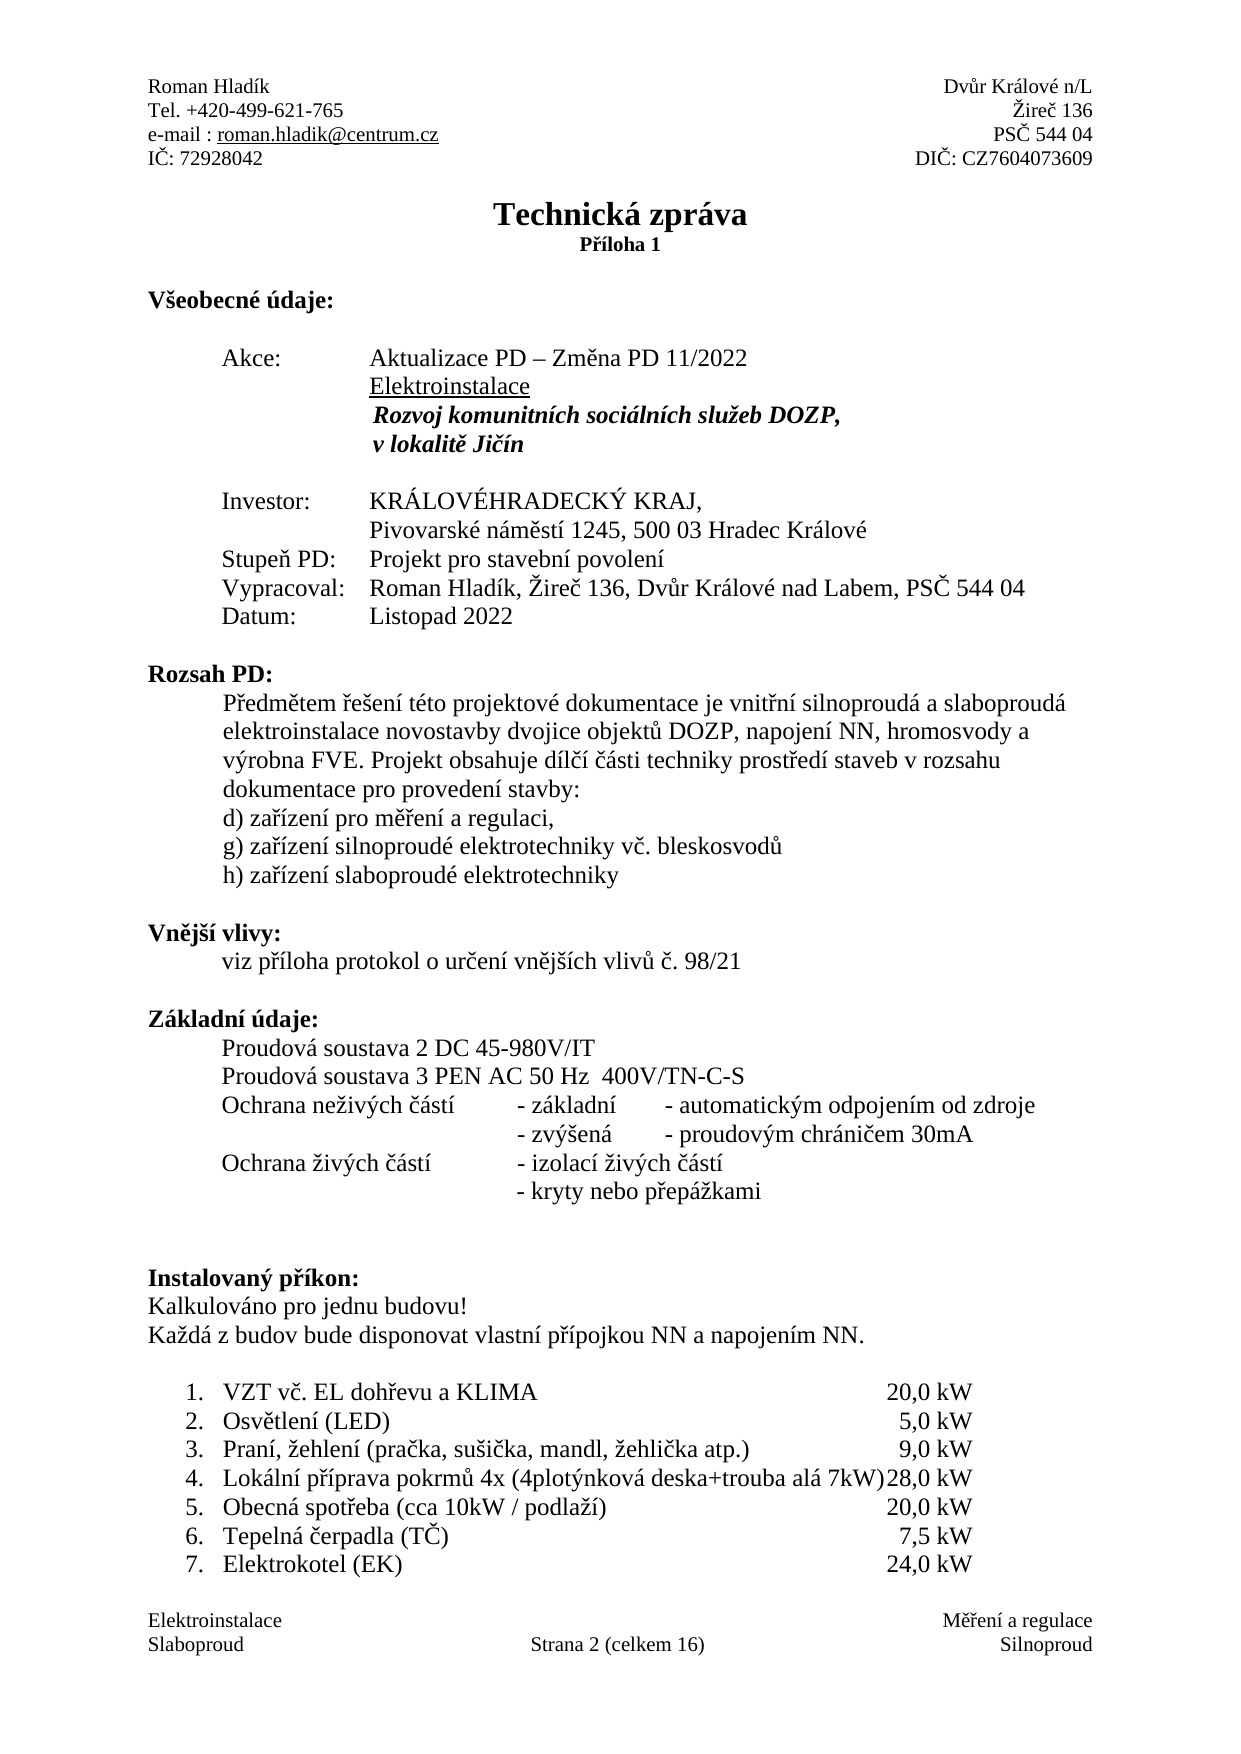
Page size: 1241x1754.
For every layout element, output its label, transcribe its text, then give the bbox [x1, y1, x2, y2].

subtitle Ochrana neživých částí - základní - automatickým odpojením od zdroje - zvýšená - proudovým chráničem 30mA [221, 1090, 1093, 1148]
list Praní, žehlení (pračka, sušička, mandl, žehlička atp.) 9,0 kW [185, 1434, 1093, 1463]
list Lokální příprava pokrmů 4x (4plotýnková deska+trouba alá 7kW) 28,0 kW [185, 1463, 1093, 1492]
text Každá z budov bude disponovat vlastní přípojkou NN a napojením NN. [148, 1320, 1093, 1349]
text Akce: Aktualizace PD – Změna PD 11/2022 [221, 343, 1093, 371]
subtitle Stupeň PD: Projekt pro stavební povolení [221, 544, 1093, 573]
text g) zařízení silnoproudé elektrotechniky vč. bleskosvodů h) zařízení slaboproudé elektrotechniky [223, 831, 1093, 889]
text Elektroinstalace [369, 371, 1093, 400]
subtitle Proudová soustava 3 PEN AC 50 Hz 400V/TN-C-S [221, 1061, 1093, 1090]
text Datum: Listopad 2022 [221, 601, 1093, 630]
text - kryty nebo přepážkami [516, 1176, 1093, 1205]
text Investor: KRÁLOVÉHRADECKÝ KRAJ, [221, 486, 1093, 515]
text Instalovaný příkon: [148, 1263, 1093, 1291]
text Vnější vlivy: [148, 918, 1093, 946]
list Osvětlení (LED) 5,0 kW [185, 1406, 1093, 1434]
text Kalkulováno pro jednu budovu! [148, 1291, 1093, 1320]
subtitle Ochrana živých částí - izolací živých částí [221, 1148, 1093, 1176]
text Rozvoj komunitních sociálních služeb DOZP, [373, 400, 1093, 429]
text Rozsah PD: [148, 659, 1093, 688]
list Elektrokotel (EK) 24,0 kW [185, 1549, 1093, 1578]
text Základní údaje: [148, 1004, 1093, 1033]
text Vypracoval: , Žireč 136, Dvůr Králové nad Labem, PSČ 544 04 [221, 573, 1093, 601]
text viz příloha protokol o určení vnějších vlivů č. 98/21 [221, 946, 1093, 975]
text Příloha 1 [148, 232, 1093, 256]
text Předmětem řešení této projektové dokumentace je vnitřní silnoproudá a slaboproudá elektroinstalace novostavby dvojice objektů DOZP, napojení NN, hromosvody a výrobna FVE. Projekt obsahuje dílčí části techniky prostředí staveb v rozsahu dokumentace pro provedení stavby: d) zařízení pro měření a regulaci, [223, 688, 1093, 831]
list Obecná spotřeba (cca 10kW / podlaží) 20,0 kW [185, 1492, 1093, 1521]
subtitle Proudová soustava 2 DC 45-980V/IT [221, 1033, 1093, 1061]
list Tepelná čerpadla (TČ) 7,5 kW [185, 1521, 1093, 1549]
text v lokalitě Jičín [373, 429, 1093, 458]
text Technická zpráva [148, 194, 1093, 232]
text Pivovarské náměstí 1245, 500 03 Hradec Králové [221, 515, 1093, 544]
list VZT vč. EL dohřevu a KLIMA 20,0 kW [185, 1377, 1093, 1406]
text Všeobecné údaje: [148, 285, 1093, 314]
